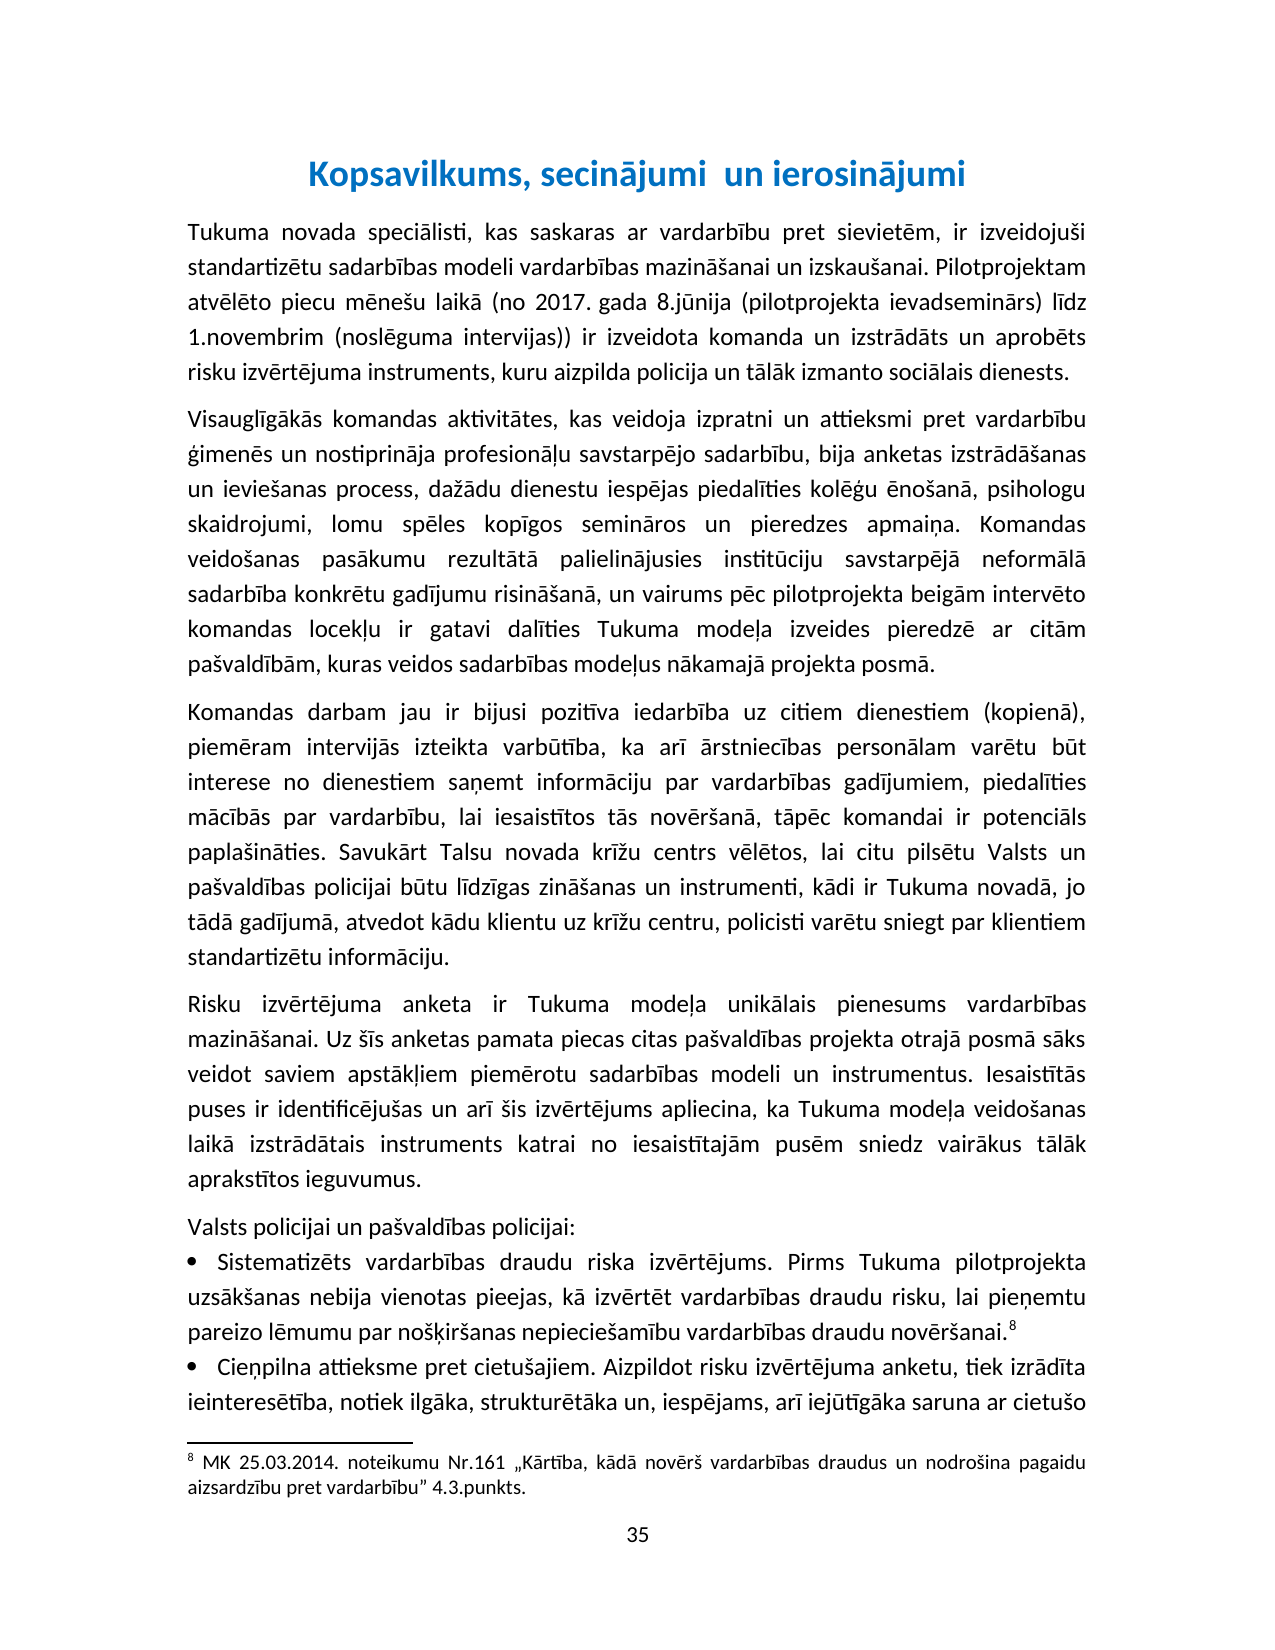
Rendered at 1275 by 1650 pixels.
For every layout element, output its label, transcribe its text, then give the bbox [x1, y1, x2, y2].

text Risku izvērtējuma anketa ir Tukuma modeļa unikālais pienesums vardarbības mazināšanai. Uz šīs anketas pamata piecas citas pašvaldības projekta otrajā posmā sāks veidot saviem apstākļiem piemērotu sadarbības modeli un instrumentus. Iesaistītās puses ir identificējušas un arī šis izvērtējums apliecina, ka Tukuma modeļa veidošanas laikā izstrādātais instruments katrai no iesaistītajām pusēm sniedz vairākus tālāk aprakstītos ieguvumus. [187, 989, 1087, 1194]
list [187, 1351, 1087, 1417]
text Valsts policijai un pašvaldības policijai: [187, 1211, 1087, 1242]
list Sistematizēts vardarbības draudu riska izvērtējums. Pirms Tukuma pilotprojekta uzsākšanas nebija vienotas pieejas, kā izvērtēt vardarbības draudu risku, lai pieņemtu pareizo lēmumu par nošķiršanas nepieciešamību vardarbības draudu novēršanai. [187, 1246, 1087, 1347]
text Visauglīgākās komandas aktivitātes, kas veidoja izpratni un attieksmi pret vardarbību ģimenēs un nostiprināja profesionāļu savstarpējo sadarbību, bija anketas izstrādāšanas un ieviešanas process, dažādu dienestu iespējas piedalīties kolēģu ēnošanā, psihologu skaidrojumi, lomu spēles kopīgos semināros un pieredzes apmaiņa. Komandas veidošanas pasākumu rezultātā palielinājusies institūciju savstarpējā neformālā sadarbība konkrētu gadījumu risināšanā, un vairums pēc pilotprojekta beigām intervēto komandas locekļu ir gatavi dalīties Tukuma modeļa izveides pieredzē ar citām pašvaldībām, kuras veidos sadarbības modeļus nākamajā projekta posmā. [187, 404, 1087, 679]
text Komandas darbam jau ir bijusi pozitīva iedarbība uz citiem dienestiem (kopienā), piemēram intervijās izteikta varbūtība, ka arī ārstniecības personālam varētu būt interese no dienestiem saņemt informāciju par vardarbības gadījumiem, piedalīties mācībās par vardarbību, lai iesaistītos tās novēršanā, tāpēc komandai ir potenciāls paplašināties. Savukārt Talsu novada krīžu centrs vēlētos, lai citu pilsētu Valsts un pašvaldības policijai būtu līdzīgas zināšanas un instrumenti, kādi ir Tukuma novadā, jo tādā gadījumā, atvedot kādu klientu uz krīžu centru, policisti varētu sniegt par klientiem standartizētu informāciju. [187, 696, 1087, 972]
text Kopsavilkums, secinājumi un ierosinājumi [187, 150, 1087, 196]
text Tukuma novada speciālisti, kas saskaras ar vardarbību pret sievietēm, ir izveidojuši standartizētu sadarbības modeli vardarbības mazināšanai un izskaušanai. Pilotprojektam atvēlēto piecu mēnešu laikā (no 2017. gada 8.jūnija (pilotprojekta ievadseminārs) līdz 1.novembrim (noslēguma intervijas)) ir izveidota komanda un izstrādāts un aprobēts risku izvērtējuma instruments, kuru aizpilda policija un tālāk izmanto sociālais dienests. [187, 216, 1087, 387]
